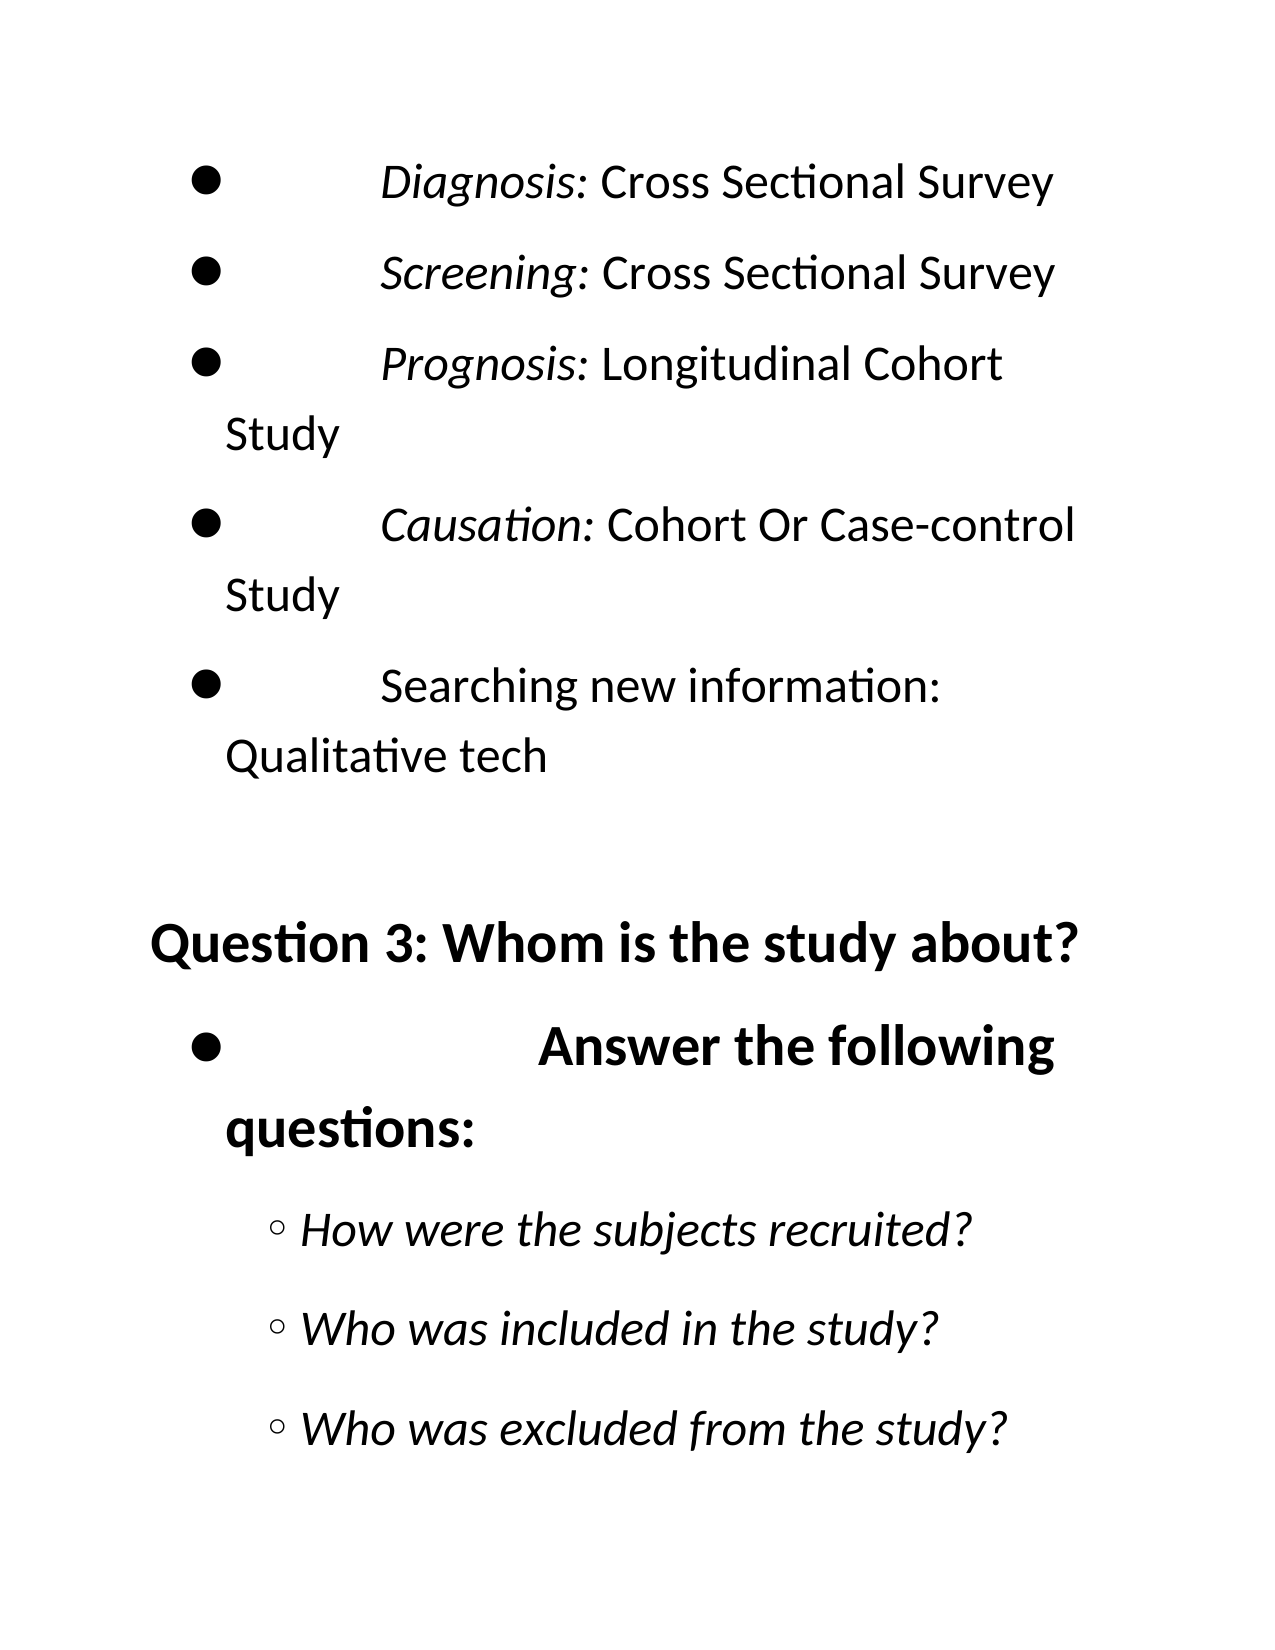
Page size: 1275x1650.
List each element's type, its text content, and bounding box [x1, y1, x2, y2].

list Who was included in the study? [262, 1292, 1125, 1361]
list Who was excluded from the study? [262, 1392, 1125, 1460]
list Diagnosis: Cross Sectional Survey [187, 150, 1125, 211]
list Screening: Cross Sectional Survey [187, 241, 1125, 302]
text Question 3: Whom is the study about? [150, 906, 1125, 977]
list Prognosis: Longitudinal Cohort Study [187, 332, 1125, 463]
list Causation: Cohort Or Case-control Study [187, 493, 1125, 624]
list Answer the following questions: [187, 1009, 1125, 1162]
list How were the subjects recruited? [262, 1193, 1125, 1261]
list Searching new information: Qualitative tech [187, 654, 1125, 785]
